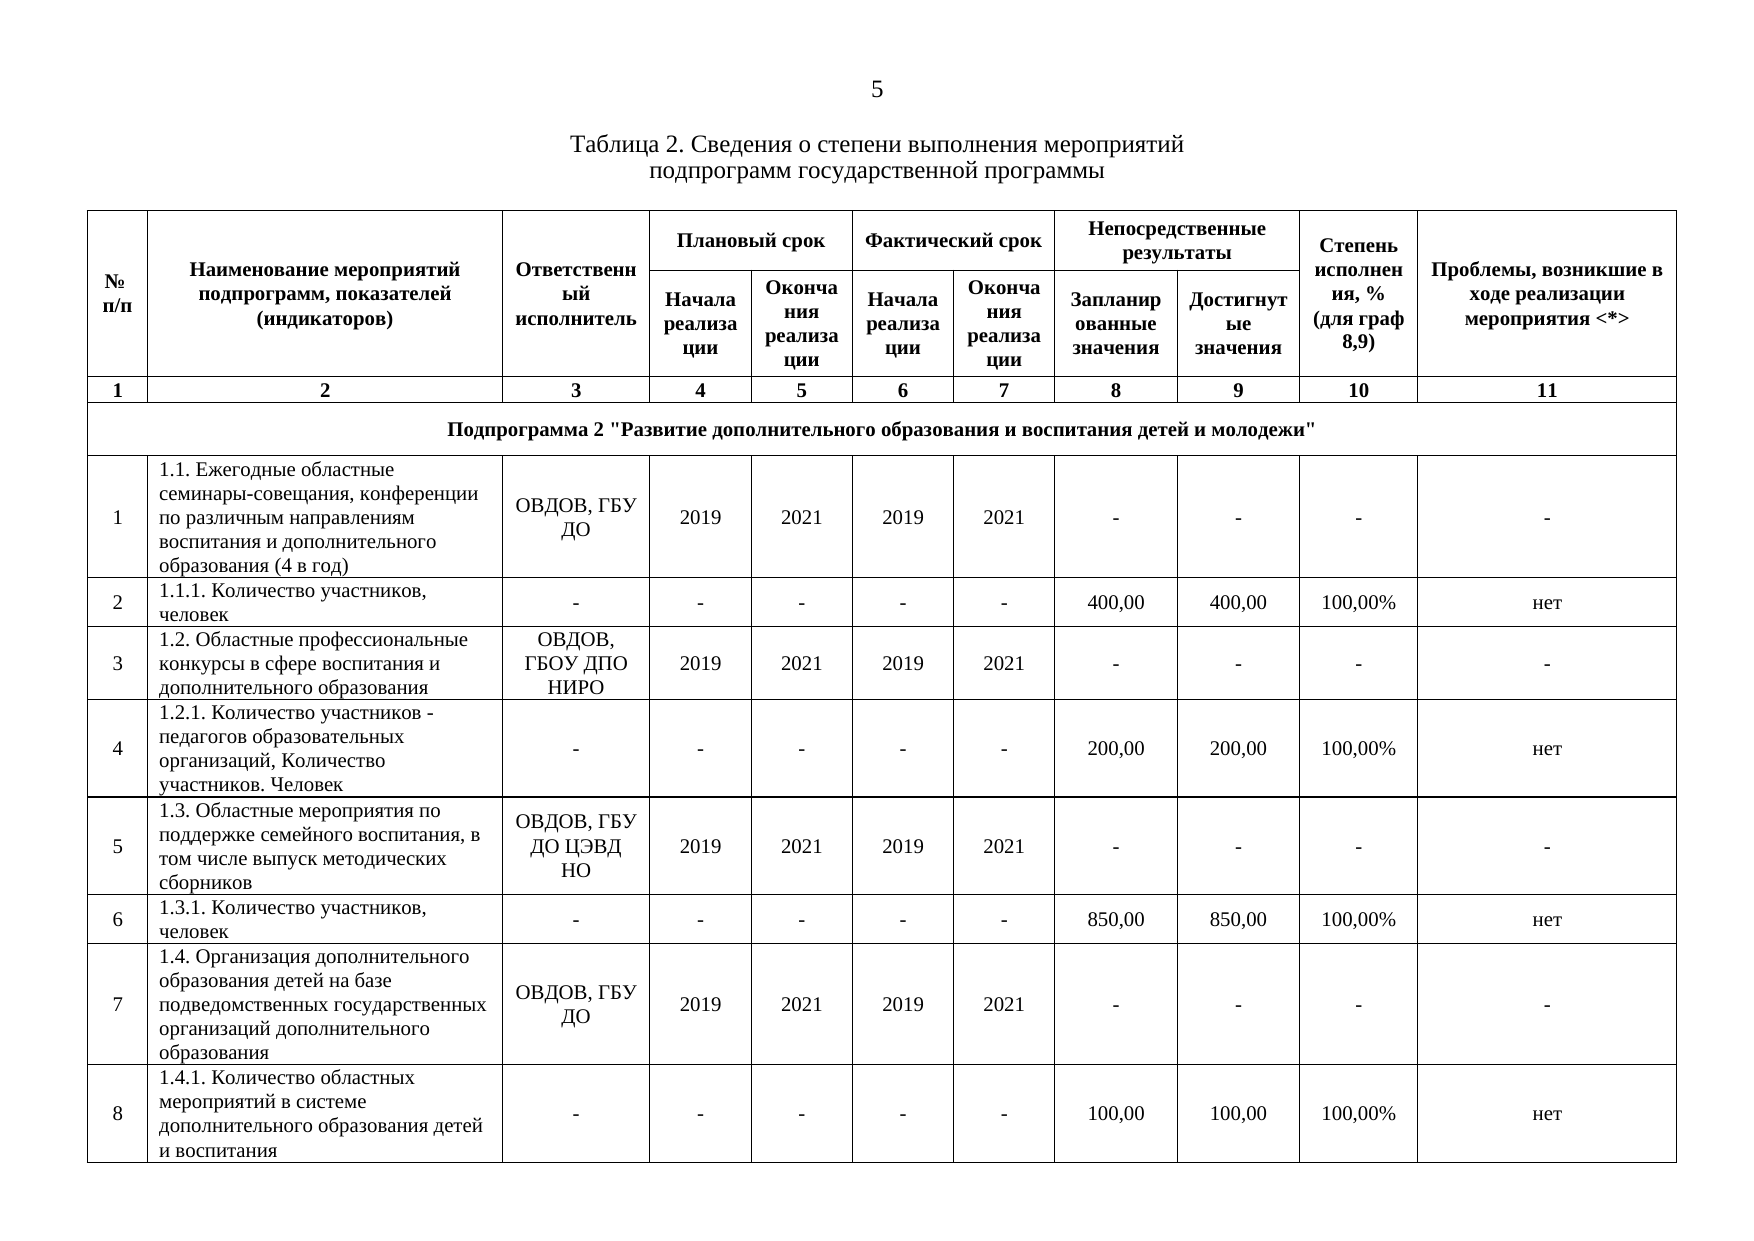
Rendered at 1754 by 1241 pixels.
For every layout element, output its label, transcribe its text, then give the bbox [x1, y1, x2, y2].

table_cell - [1300, 944, 1417, 1064]
table_cell 2019 [853, 798, 953, 894]
table_cell - [954, 700, 1054, 796]
table_cell ОВДОВ, ГБУ ДО [503, 944, 649, 1064]
table_cell 3 [503, 377, 649, 402]
table_cell 200,00 [1178, 700, 1299, 796]
table_cell Начала реализации [650, 271, 751, 376]
table_cell нет [1418, 1065, 1676, 1162]
table_cell 6 [853, 377, 953, 402]
table_cell - [650, 1065, 751, 1162]
table_cell - [1178, 456, 1299, 577]
table_cell 1.3. Областные мероприятия по поддержке семейного воспитания, в том числе выпуск методических сборников [148, 798, 502, 894]
table_cell - [853, 895, 953, 943]
table_cell 7 [954, 377, 1054, 402]
table_cell - [1418, 627, 1676, 699]
table_cell 4 [650, 377, 751, 402]
table_cell 2021 [954, 798, 1054, 894]
table_cell 3 [88, 627, 147, 699]
table_cell Окончания реализации [954, 271, 1054, 376]
table_header Степень исполнения, % (для граф 8,9) [1300, 211, 1417, 376]
table_header Плановый срок [650, 211, 852, 269]
table_cell 2 [88, 578, 147, 626]
table_cell 11 [1418, 377, 1676, 402]
table_cell Запланированные значения [1055, 271, 1177, 376]
table_cell 100,00 [1178, 1065, 1299, 1162]
table_cell 1.2. Областные профессиональные конкурсы в сфере воспитания и дополнительного образования [148, 627, 502, 699]
table_cell 850,00 [1178, 895, 1299, 943]
table_cell - [1178, 798, 1299, 894]
table_header Непосредственные результаты [1055, 211, 1299, 269]
table_cell 400,00 [1178, 578, 1299, 626]
table_cell 5 [88, 798, 147, 894]
table_cell 2021 [752, 944, 852, 1064]
table_cell - [1055, 798, 1177, 894]
table_cell 2019 [853, 456, 953, 577]
table_cell 1 [88, 377, 147, 402]
table_cell 10 [1300, 377, 1417, 402]
table_cell - [752, 700, 852, 796]
text Таблица 2. Сведения о степени выполнения мероприятий подпрограмм государственной программы [1105, 131, 1665, 184]
table_cell 2019 [650, 944, 751, 1064]
table_cell 2021 [752, 627, 852, 699]
table_cell - [1300, 627, 1417, 699]
table_cell - [853, 700, 953, 796]
table_cell - [1178, 627, 1299, 699]
table_cell 2019 [853, 944, 953, 1064]
table_cell 400,00 [1055, 578, 1177, 626]
table_header Фактический срок [853, 211, 1054, 269]
table_cell Подпрограмма 2 "Развитие дополнительного образования и воспитания детей и молодежи" [88, 403, 1676, 455]
table_cell 2019 [650, 798, 751, 894]
table_header Ответственный исполнитель [503, 211, 649, 376]
table_cell - [1418, 798, 1676, 894]
table_cell 100,00% [1300, 1065, 1417, 1162]
table_cell 5 [752, 377, 852, 402]
table_cell 1.4.1. Количество областных мероприятий в системе дополнительного образования детей и воспитания [148, 1065, 502, 1162]
table_cell - [503, 895, 649, 943]
table_cell 200,00 [1055, 700, 1177, 796]
table_cell 100,00% [1300, 700, 1417, 796]
table_cell 2021 [954, 944, 1054, 1064]
table_cell - [1300, 456, 1417, 577]
table_cell 2021 [954, 627, 1054, 699]
table_cell 1.2.1. Количество участников - педагогов образовательных организаций, Количество участников. Человек [148, 700, 502, 796]
table_cell - [853, 578, 953, 626]
table_cell 1.1.1. Количество участников, человек [148, 578, 502, 626]
table_cell ОВДОВ, ГБУ ДО ЦЭВД НО [503, 798, 649, 894]
table_header № п/п [88, 211, 147, 376]
table_cell - [503, 700, 649, 796]
table_cell - [650, 700, 751, 796]
table_cell - [503, 1065, 649, 1162]
table_cell 2021 [954, 456, 1054, 577]
table_cell 2021 [752, 798, 852, 894]
table_cell - [650, 578, 751, 626]
table_cell 100,00% [1300, 578, 1417, 626]
table_cell - [650, 895, 751, 943]
table_cell - [1178, 944, 1299, 1064]
table_cell - [503, 578, 649, 626]
table_header Проблемы, возникшие в ходе реализации мероприятия <*> [1418, 211, 1676, 376]
table_cell нет [1418, 895, 1676, 943]
table_cell Достигнутые значения [1178, 271, 1299, 376]
table_cell 8 [1055, 377, 1177, 402]
table_cell - [752, 578, 852, 626]
table_cell - [1418, 944, 1676, 1064]
table_cell нет [1418, 700, 1676, 796]
table_cell 2019 [650, 627, 751, 699]
table_cell - [954, 895, 1054, 943]
table_cell - [1300, 798, 1417, 894]
table_cell 4 [88, 700, 147, 796]
table_cell - [1055, 627, 1177, 699]
table_cell 7 [88, 944, 147, 1064]
table_cell нет [1418, 578, 1676, 626]
table_cell - [1055, 944, 1177, 1064]
table_cell 1.3.1. Количество участников, человек [148, 895, 502, 943]
table_cell - [1418, 456, 1676, 577]
table_cell - [1055, 456, 1177, 577]
table_cell 8 [88, 1065, 147, 1162]
table_cell 1.1. Ежегодные областные семинары-совещания, конференции по различным направлениям воспитания и дополнительного образования (4 в год) [148, 456, 502, 577]
table_cell - [954, 578, 1054, 626]
table_cell ОВДОВ, ГБОУ ДПО НИРО [503, 627, 649, 699]
table_cell 850,00 [1055, 895, 1177, 943]
table_cell 1.4. Организация дополнительного образования детей на базе подведомственных государственных организаций дополнительного образования [148, 944, 502, 1064]
text Таблица 2. Сведения о степени выполнения мероприятий подпрограмм государственной программы [89, 131, 649, 184]
table_cell 100,00 [1055, 1065, 1177, 1162]
table_cell Начала реализации [853, 271, 953, 376]
table_cell 2019 [650, 456, 751, 577]
table_cell 6 [88, 895, 147, 943]
table_header Наименование мероприятий подпрограмм, показателей (индикаторов) [148, 211, 502, 376]
table_cell - [853, 1065, 953, 1162]
table_cell 2 [148, 377, 502, 402]
table_cell 9 [1178, 377, 1299, 402]
table_cell Окончания реализации [752, 271, 852, 376]
table_cell 2021 [752, 456, 852, 577]
table_cell 100,00% [1300, 895, 1417, 943]
table_cell - [752, 895, 852, 943]
table_cell - [954, 1065, 1054, 1162]
table_cell 2019 [853, 627, 953, 699]
table_cell ОВДОВ, ГБУ ДО [503, 456, 649, 577]
table_cell - [752, 1065, 852, 1162]
table_cell 1 [88, 456, 147, 577]
